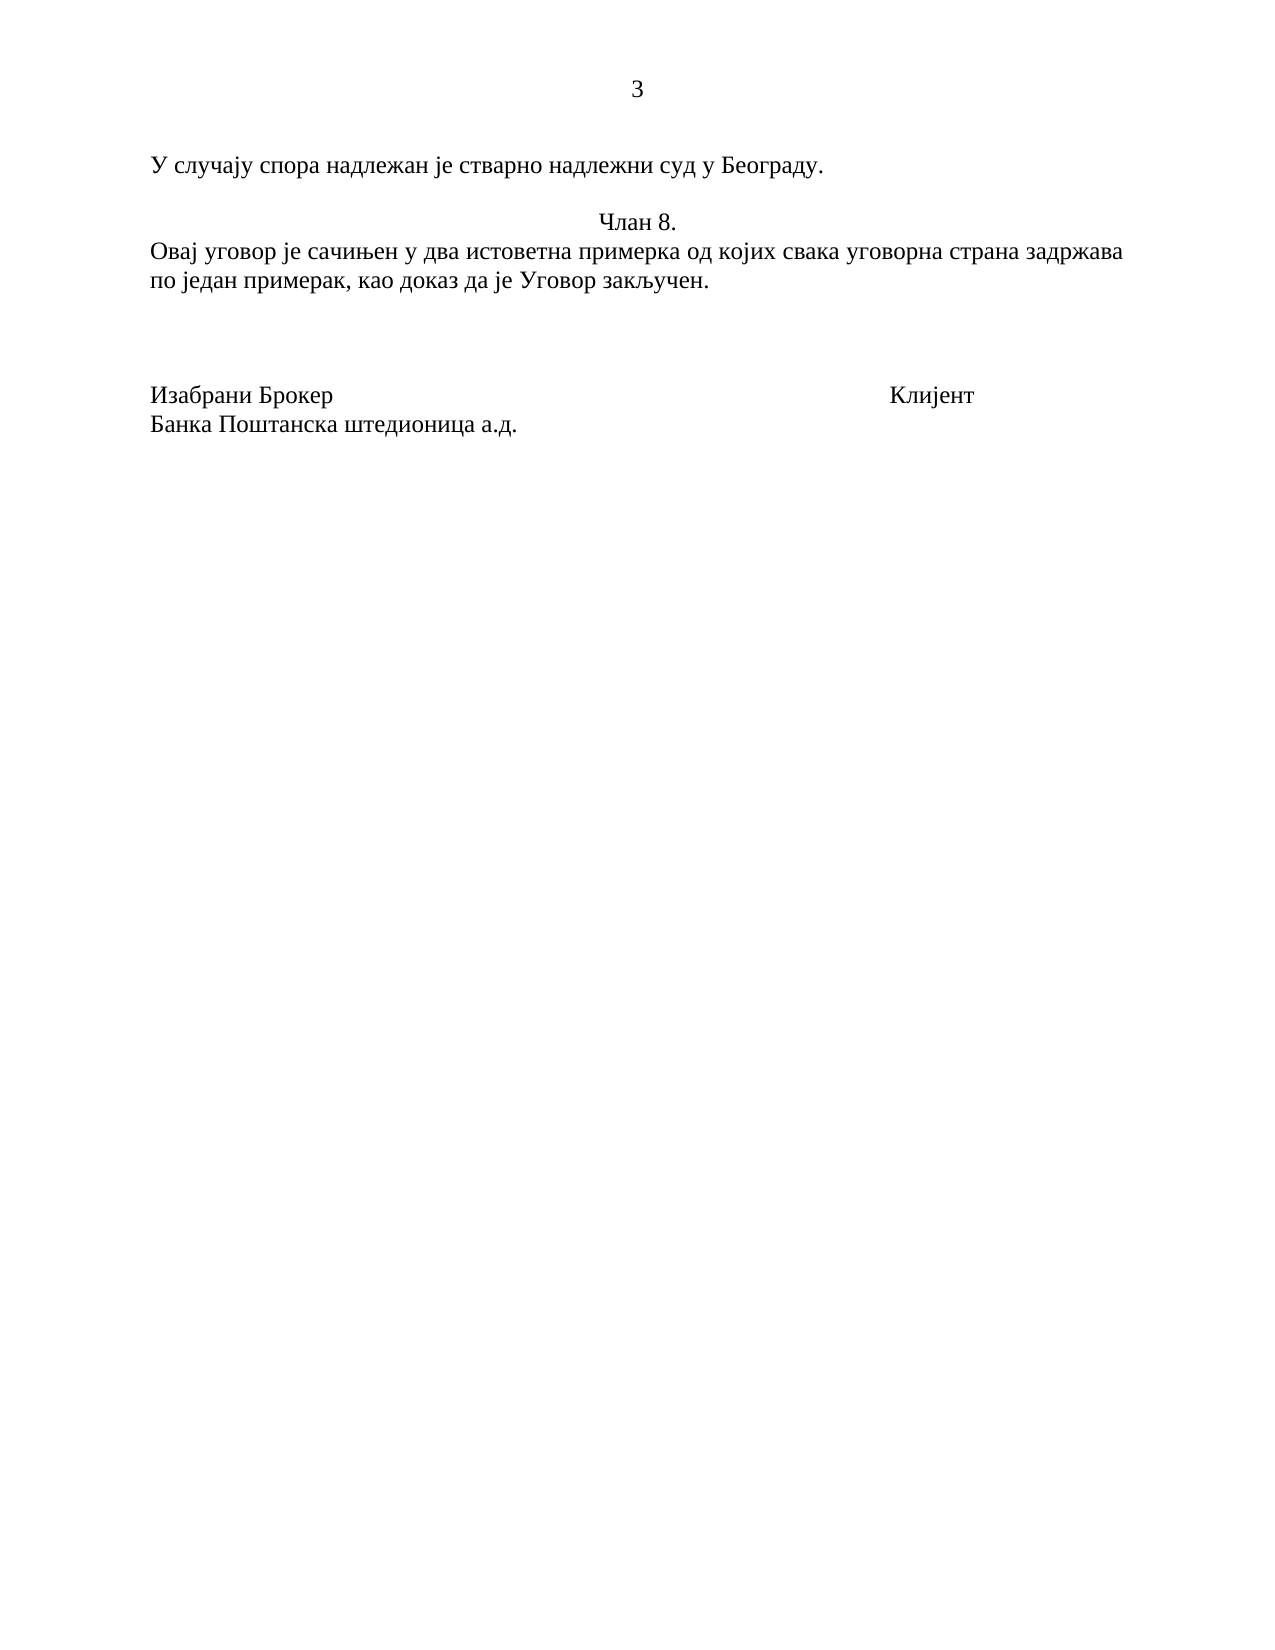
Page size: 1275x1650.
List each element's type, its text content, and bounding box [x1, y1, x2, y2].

text Овај уговор је сачињен у два истоветна примерка од којих свака уговорна страна задржава по један примерак, као доказ да је Уговор закључен. [150, 236, 1125, 294]
text Банка Поштанска штедионица а.д. [150, 409, 1125, 437]
text Члан 8. [150, 207, 1125, 236]
text У случају спора надлежан је стварно надлежни суд у Београду. [150, 150, 1125, 179]
text Изабрани Брокер Клијент [150, 380, 1125, 409]
